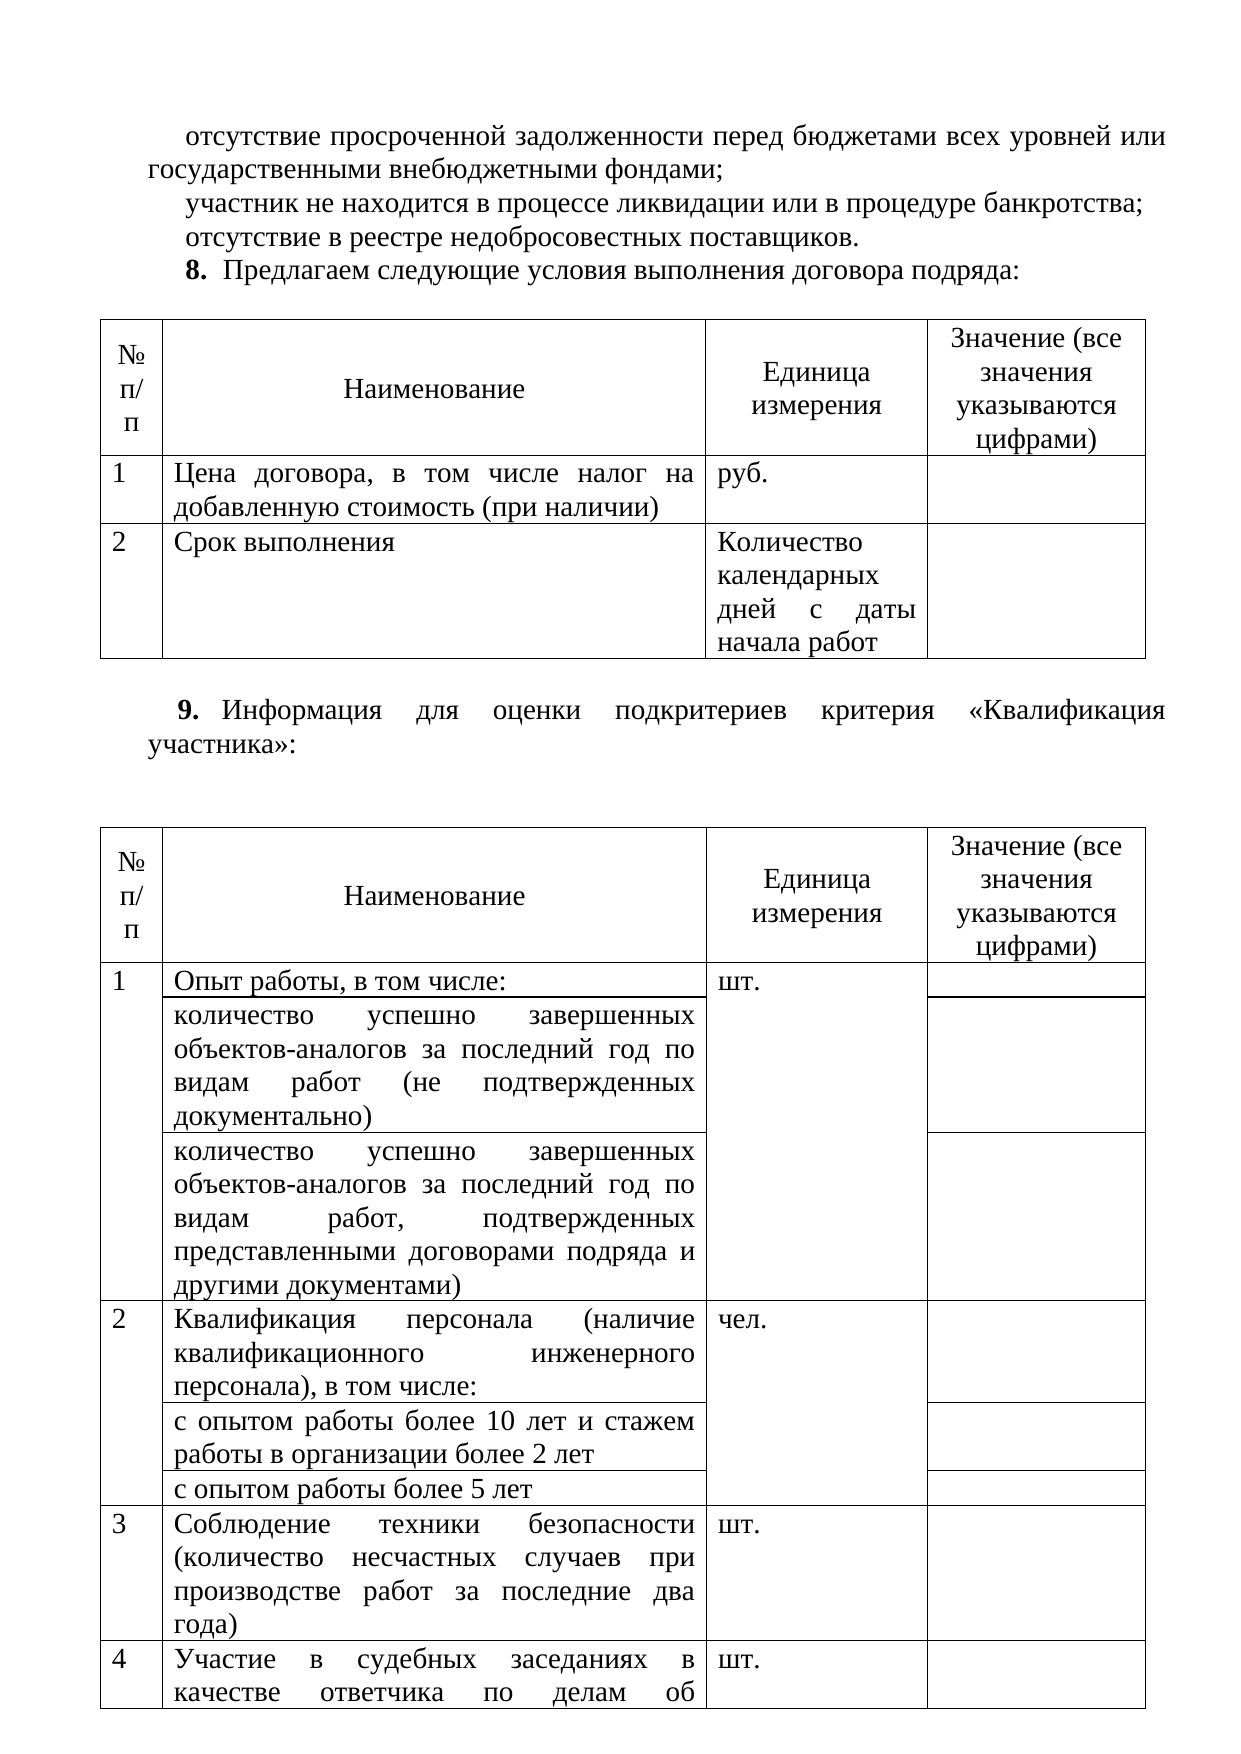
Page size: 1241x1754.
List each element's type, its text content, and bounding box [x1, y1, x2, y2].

list Предлагаем следующие условия выполнения договора подряда: [185, 252, 1167, 286]
table_cell [928, 1506, 1145, 1640]
table_cell [928, 1471, 1145, 1505]
table_cell [928, 456, 1145, 523]
table_cell [928, 1133, 1145, 1300]
table_header № п/п [101, 828, 162, 962]
table_cell чел. [707, 1301, 927, 1505]
text отсутствие просроченной задолженности перед бюджетами всех уровней или государственными внебюджетными фондами; [148, 118, 1167, 185]
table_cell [163, 1641, 706, 1708]
text отсутствие в реестре недобросовестных поставщиков. [148, 219, 1167, 252]
table_cell 3 [101, 1506, 162, 1640]
table_cell Цена договора, в том числе налог на добавленную стоимость (при наличии) [163, 456, 705, 523]
table_header Наименование [163, 320, 705, 454]
table_cell шт. [707, 963, 927, 1300]
table_cell [928, 1403, 1145, 1470]
table_cell 2 [101, 524, 162, 658]
table_cell [928, 1301, 1145, 1402]
table_cell [928, 1641, 1145, 1708]
table_cell 2 [101, 1301, 162, 1505]
table_cell [928, 963, 1145, 996]
table_header Значение (все значения указываются цифрами) [928, 828, 1145, 962]
table_cell Опыт работы, в том числе: [163, 963, 706, 996]
table_cell количество успешно завершенных объектов-аналогов за последний год по видам работ, подтвержденных представленными договорами подряда и другими документами) [163, 1133, 706, 1300]
table_header Наименование [163, 828, 706, 962]
table_header Единица измерения [707, 828, 927, 962]
table_cell Квалификация персонала (наличие квалификационного инженерного персонала), в том числе: [163, 1301, 706, 1402]
table_cell 4 [101, 1641, 162, 1708]
table_cell количество успешно завершенных объектов-аналогов за последний год по видам работ (не подтвержденных документально) [163, 998, 706, 1132]
table_cell Количество календарных дней с даты начала работ [706, 524, 927, 658]
table_cell Соблюдение техники безопасности (количество несчастных случаев при производстве работ за последние два года) [163, 1506, 706, 1640]
table_cell шт. [707, 1506, 927, 1640]
table_header Единица измерения [706, 320, 927, 454]
table_header № п/п [101, 320, 162, 454]
table_cell 1 [101, 963, 162, 1300]
list Информация для оценки подкритериев критерия «Квалификация участника»: [148, 692, 1167, 759]
table_cell шт. [707, 1641, 927, 1708]
table_cell руб. [706, 456, 927, 523]
table_cell [928, 998, 1145, 1132]
table_cell Срок выполнения [163, 524, 705, 658]
table_cell с опытом работы более 10 лет и стажем работы в организации более 2 лет [163, 1403, 706, 1470]
table_cell [928, 524, 1145, 658]
text участник не находится в процессе ликвидации или в процедуре банкротства; [148, 185, 1167, 219]
table_header Значение (все значения указываются цифрами) [928, 320, 1145, 454]
table_cell с опытом работы более 5 лет [163, 1471, 706, 1505]
table_cell 1 [101, 456, 162, 523]
